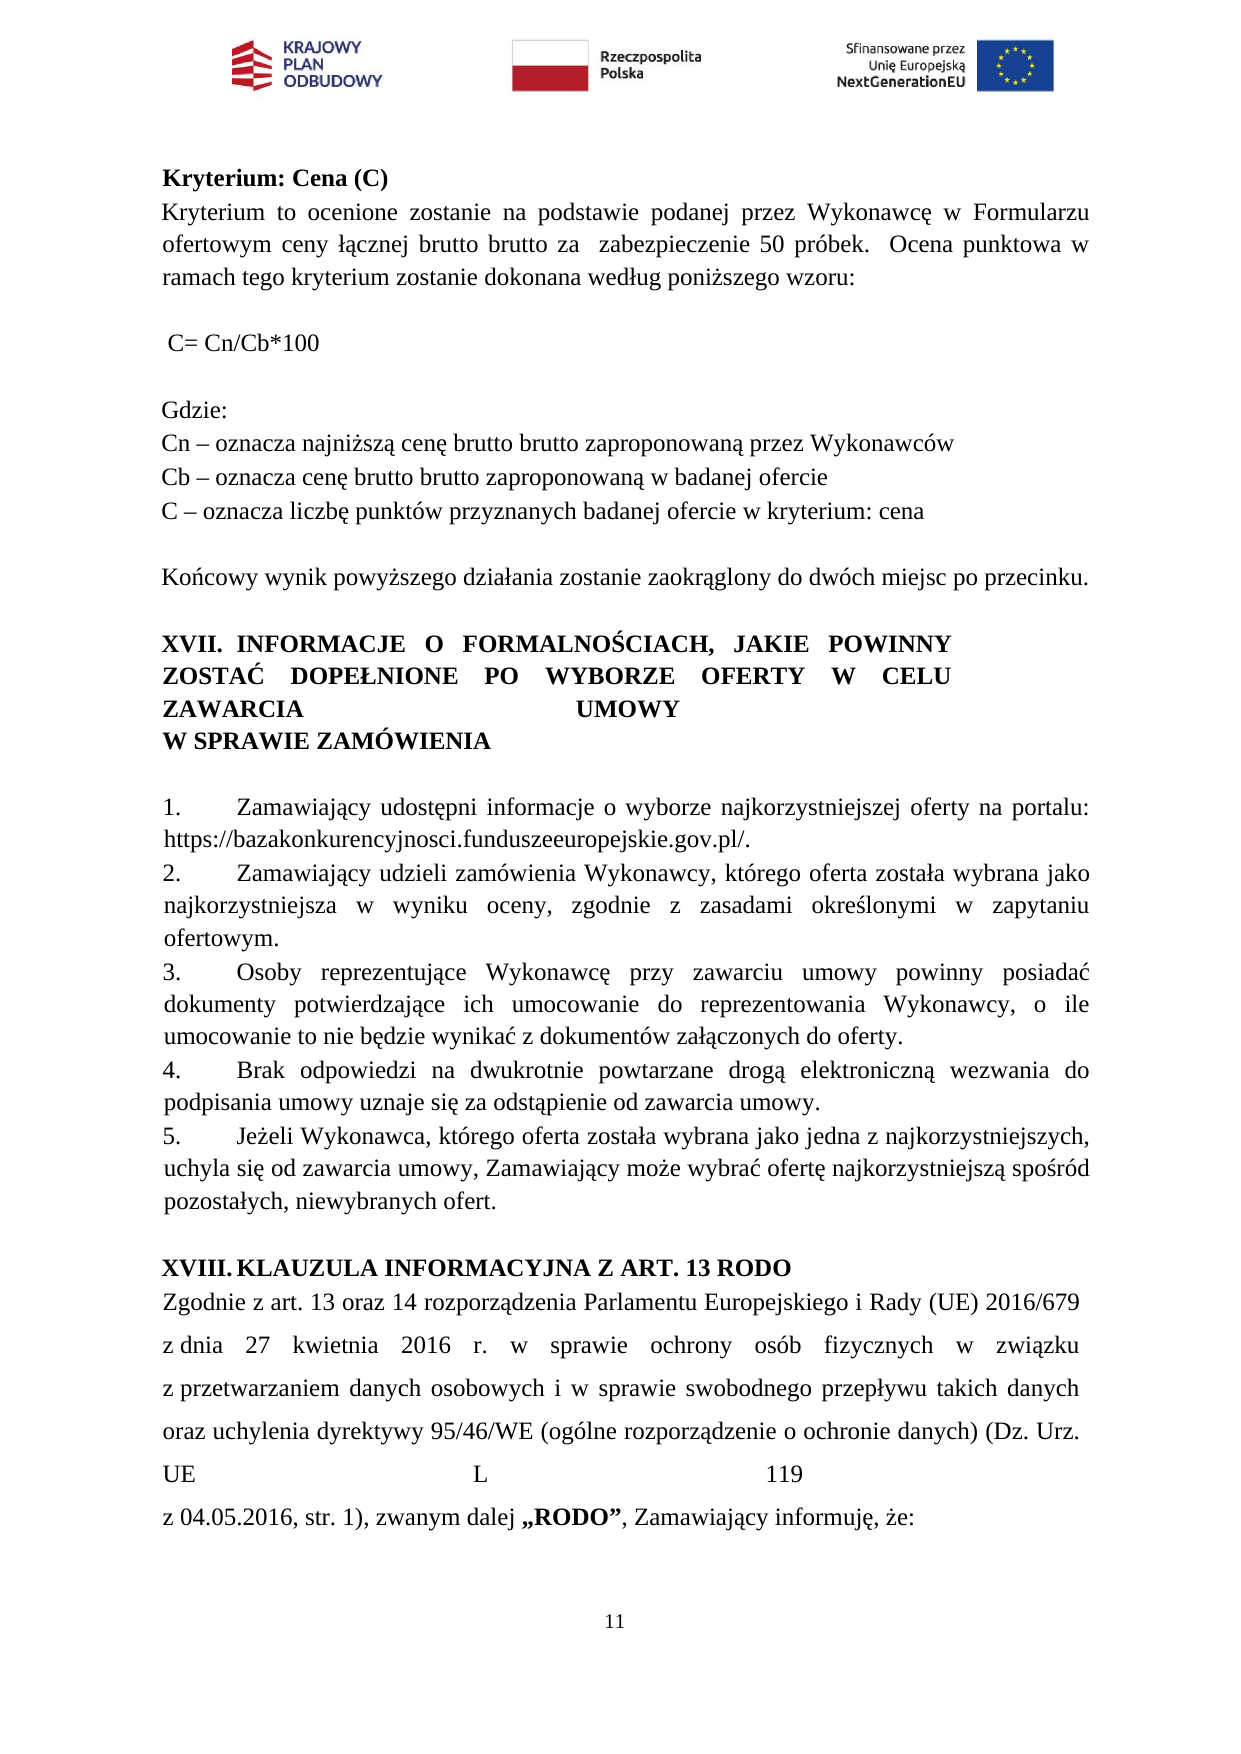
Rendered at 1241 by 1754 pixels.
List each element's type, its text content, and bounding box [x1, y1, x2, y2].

subtitle KLAUZULA INFORMACYJNA Z ART. 13 RODO [161, 1253, 952, 1282]
text Kryterium to ocenione zostanie na podstawie podanej przez Wykonawcę w Formularzu ofertowym ceny łącznej brutto brutto za zabezpieczenie 50 próbek. Ocena punktowa w ramach tego kryterium zostanie dokonana według poniższego wzoru: [161, 197, 1091, 291]
text Cn – oznacza najniższą cenę brutto brutto zaproponowaną przez Wykonawców [161, 428, 1091, 457]
subtitle INFORMACJE O FORMALNOŚCIACH, JAKIE POWINNY ZOSTAĆ DOPEŁNIONE PO WYBORZE OFERTY W CELU ZAWARCIA UMOWY W SPRAWIE ZAMÓWIENIA [161, 629, 952, 754]
list Osoby reprezentujące Wykonawcę przy zawarciu umowy powinny posiadać dokumenty potwierdzające ich umocowanie do reprezentowania Wykonawcy, o ile umocowanie to nie będzie wynikać z dokumentów załączonych do oferty. [162, 957, 1091, 1050]
picture [231, 20, 1072, 110]
list Zamawiający udzieli zamówienia Wykonawcy, którego oferta została wybrana jako najkorzystniejsza w wyniku oceny, zgodnie z zasadami określonymi w zapytaniu ofertowym. [162, 858, 1091, 952]
list Brak odpowiedzi na dwukrotnie powtarzane drogą elektroniczną wezwania do podpisania umowy uznaje się za odstąpienie od zawarcia umowy. [162, 1055, 1091, 1116]
text Gdzie: [161, 395, 1091, 423]
text Końcowy wynik powyższego działania zostanie zaokrąglony do dwóch miejsc po przecinku. [161, 562, 1091, 591]
list Zamawiający udostępni informacje o wyborze najkorzystniejszej oferty na portalu: https://bazakonkurencyjnosci.funduszeeuropejskie.gov.pl/. [162, 792, 1091, 853]
subtitle Kryterium: Cena (C) [162, 163, 952, 192]
text C – oznacza liczbę punktów przyznanych badanej ofercie w kryterium: cena [161, 496, 1091, 524]
text Zgodnie z art. 13 oraz 14 rozporządzenia Parlamentu Europejskiego i Rady (UE) 2016/679 z dnia 27 kwietnia 2016 r. w sprawie ochrony osób fizycznych w związku z przetwarzaniem danych osobowych i w sprawie swobodnego przepływu takich danych oraz uchylenia dyrektywy 95/46/WE (ogólne rozporządzenie o ochronie danych) (Dz. Urz. UE L 119 z 04.05.2016, str. 1), zwanym dalej „RODO”, Zamawiający informuję, że: [162, 1287, 1080, 1531]
list Jeżeli Wykonawca, którego oferta została wybrana jako jedna z najkorzystniejszych, uchyla się od zawarcia umowy, Zamawiający może wybrać ofertę najkorzystniejszą spośród pozostałych, niewybranych ofert. [162, 1121, 1091, 1214]
text Cb – oznacza cenę brutto brutto zaproponowaną w badanej ofercie [161, 462, 1091, 491]
text C= Cn/Cb*100 [161, 328, 1091, 357]
